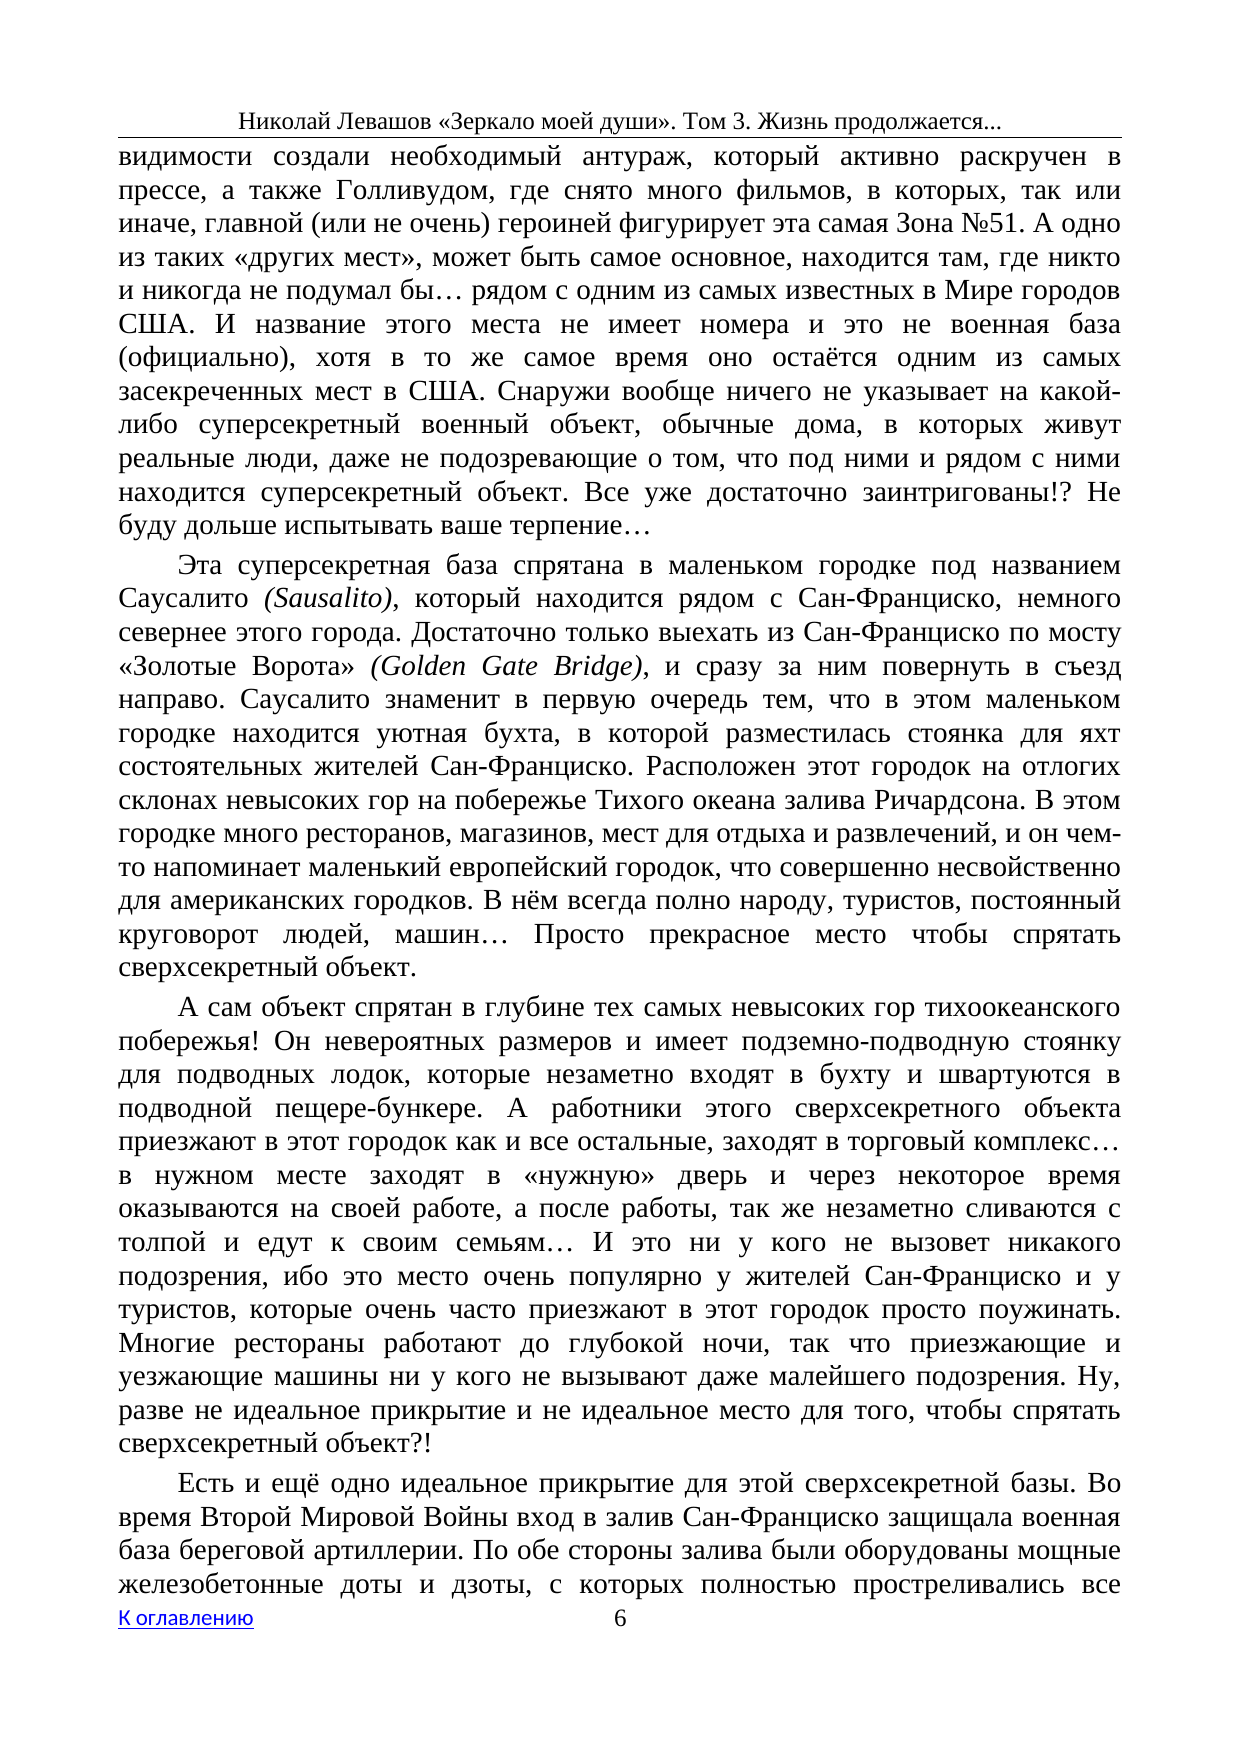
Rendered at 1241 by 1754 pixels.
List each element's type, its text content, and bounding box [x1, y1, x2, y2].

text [118, 138, 1122, 541]
text Эта суперсекретная база спрятана в маленьком городке под названием Саусалито (Sausalito), который находится рядом с Сан-Франциско, немного севернее этого города. Достаточно только выехать из Сан-Франциско по мосту «Золотые Ворота» (Golden Gate Bridge), и сразу за ним повернуть в съезд направо. Саусалито знаменит в первую очередь тем, что в этом маленьком городке находится уютная бухта, в которой разместилась стоянка для яхт состоятельных жителей Сан-Франциско. Расположен этот городок на отлогих склонах невысоких гор на побережье Тихого океана залива Ричардсона. В этом городке много ресторанов, магазинов, мест для отдыха и развлечений, и он чем-то напоминает маленький европейский городок, что совершенно несвойственно для американских городков. В нём всегда полно народу, туристов, постоянный круговорот людей, машин… Просто прекрасное место чтобы спрятать сверхсекретный объект. [118, 547, 1122, 983]
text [118, 1465, 1122, 1599]
text А сам объект спрятан в глубине тех самых невысоких гор тихоокеанского побережья! Он невероятных размеров и имеет подземно-подводную стоянку для подводных лодок, которые незаметно входят в бухту и швартуются в подводной пещере-бункере. А работники этого сверхсекретного объекта приезжают в этот городок как и все остальные, заходят в торговый комплекс… в нужном месте заходят в «нужную» дверь и через некоторое время оказываются на своей работе, а после работы, так же незаметно сливаются с толпой и едут к своим семьям… И это ни у кого не вызовет никакого подозрения, ибо это место очень популярно у жителей Сан-Франциско и у туристов, которые очень часто приезжают в этот городок просто поужинать. Многие рестораны работают до глубокой ночи, так что приезжающие и уезжающие машины ни у кого не вызывают даже малейшего подозрения. Ну, разве не идеальное прикрытие и не идеальное место для того, чтобы спрятать сверхсекретный объект?! [118, 989, 1122, 1459]
